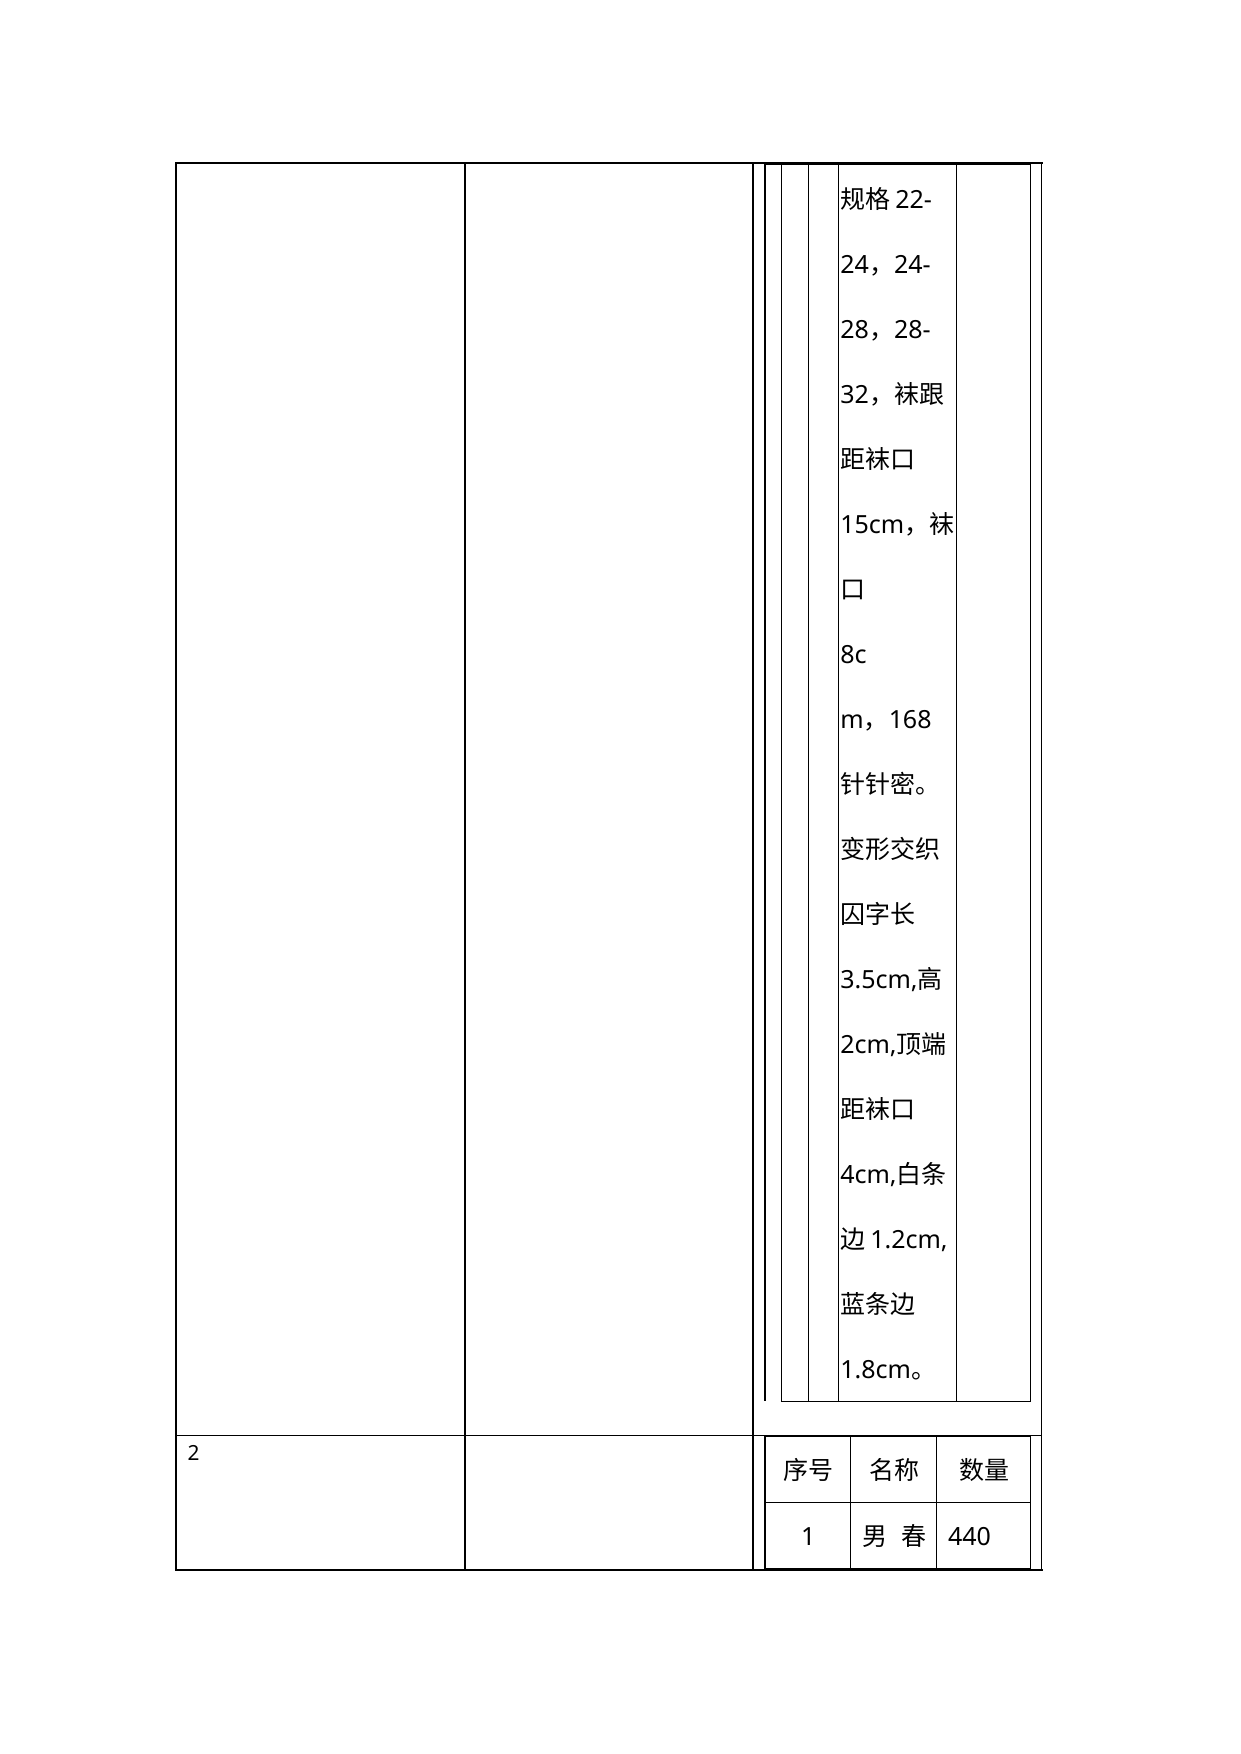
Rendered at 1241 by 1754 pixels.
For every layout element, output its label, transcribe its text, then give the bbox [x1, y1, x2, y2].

table_cell [937, 1503, 1030, 1568]
table_cell [851, 1503, 936, 1568]
table_cell [754, 164, 1041, 1435]
table_cell [466, 164, 752, 1435]
table_cell [937, 1437, 1030, 1502]
table_cell 2 [177, 1436, 464, 1569]
table_cell [1031, 1436, 1041, 1569]
table_cell [766, 1503, 850, 1568]
table_cell [466, 1436, 752, 1569]
table_cell [754, 1436, 764, 1569]
table_cell [851, 1437, 936, 1502]
table_cell 1 [177, 164, 464, 1435]
table_cell [766, 1437, 850, 1502]
